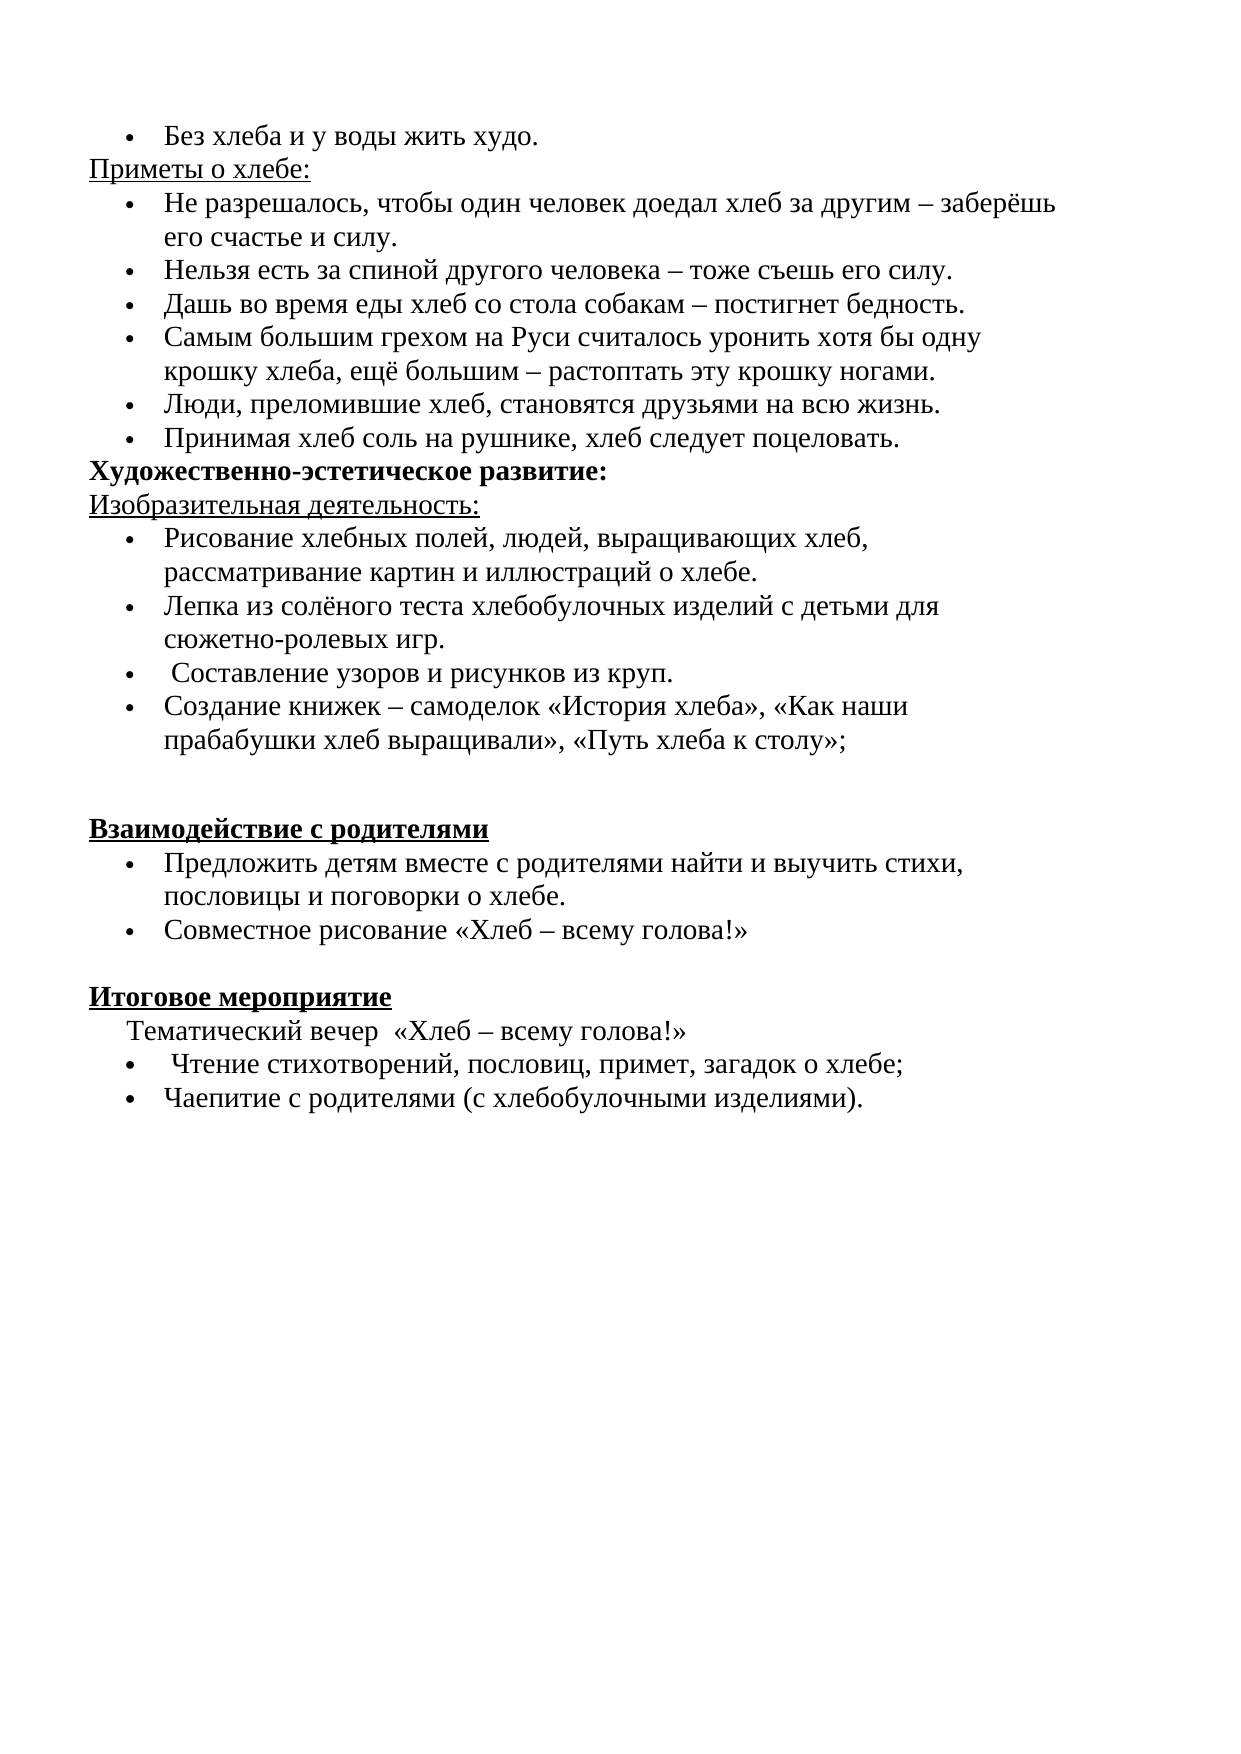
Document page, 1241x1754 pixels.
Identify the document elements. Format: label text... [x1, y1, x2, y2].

list Не разрешалось, чтобы один человек доедал хлеб за другим – заберёшь его счастье и силу. [126, 185, 1063, 252]
text Приметы о хлебе: [88, 152, 1063, 185]
text Художественно-эстетическое развитие: [88, 453, 1063, 487]
list Совместное рисование «Хлеб – всему голова!» [126, 912, 1063, 946]
list Чтение стихотворений, пословиц, примет, загадок о хлебе; [126, 1046, 1063, 1080]
text Изобразительная деятельность: [88, 487, 1063, 521]
text Взаимодействие с родителями [88, 811, 1063, 845]
list Дашь во время еды хлеб со стола собакам – постигнет бедность. [126, 286, 1063, 319]
list Создание книжек – самоделок «История хлеба», «Как наши прабабушки хлеб выращивали», «Путь хлеба к столу»; [126, 688, 1063, 755]
text Тематический вечер «Хлеб – всему голова!» [126, 1013, 1063, 1046]
list Нельзя есть за спиной другого человека – тоже съешь его силу. [126, 252, 1063, 286]
list Принимая хлеб соль на рушнике, хлеб следует поцеловать. [126, 420, 1063, 453]
list Лепка из солёного теста хлебобулочных изделий с детьми для сюжетно-ролевых игр. [126, 588, 1063, 655]
list Чаепитие с родителями (с хлебобулочными изделиями). [126, 1080, 1063, 1113]
list Без хлеба и у воды жить худо. [126, 118, 1063, 152]
text Итоговое мероприятие [88, 979, 1063, 1013]
list Рисование хлебных полей, людей, выращивающих хлеб, рассматривание картин и иллюстраций о хлебе. [126, 521, 1063, 588]
list Люди, преломившие хлеб, становятся друзьями на всю жизнь. [126, 386, 1063, 420]
list Самым большим грехом на Руси считалось уронить хотя бы одну крошку хлеба, ещё большим – растоптать эту крошку ногами. [126, 319, 1063, 386]
list Предложить детям вместе с родителями найти и выучить стихи, пословицы и поговорки о хлебе. [126, 845, 1063, 912]
list Составление узоров и рисунков из круп. [126, 655, 1063, 688]
